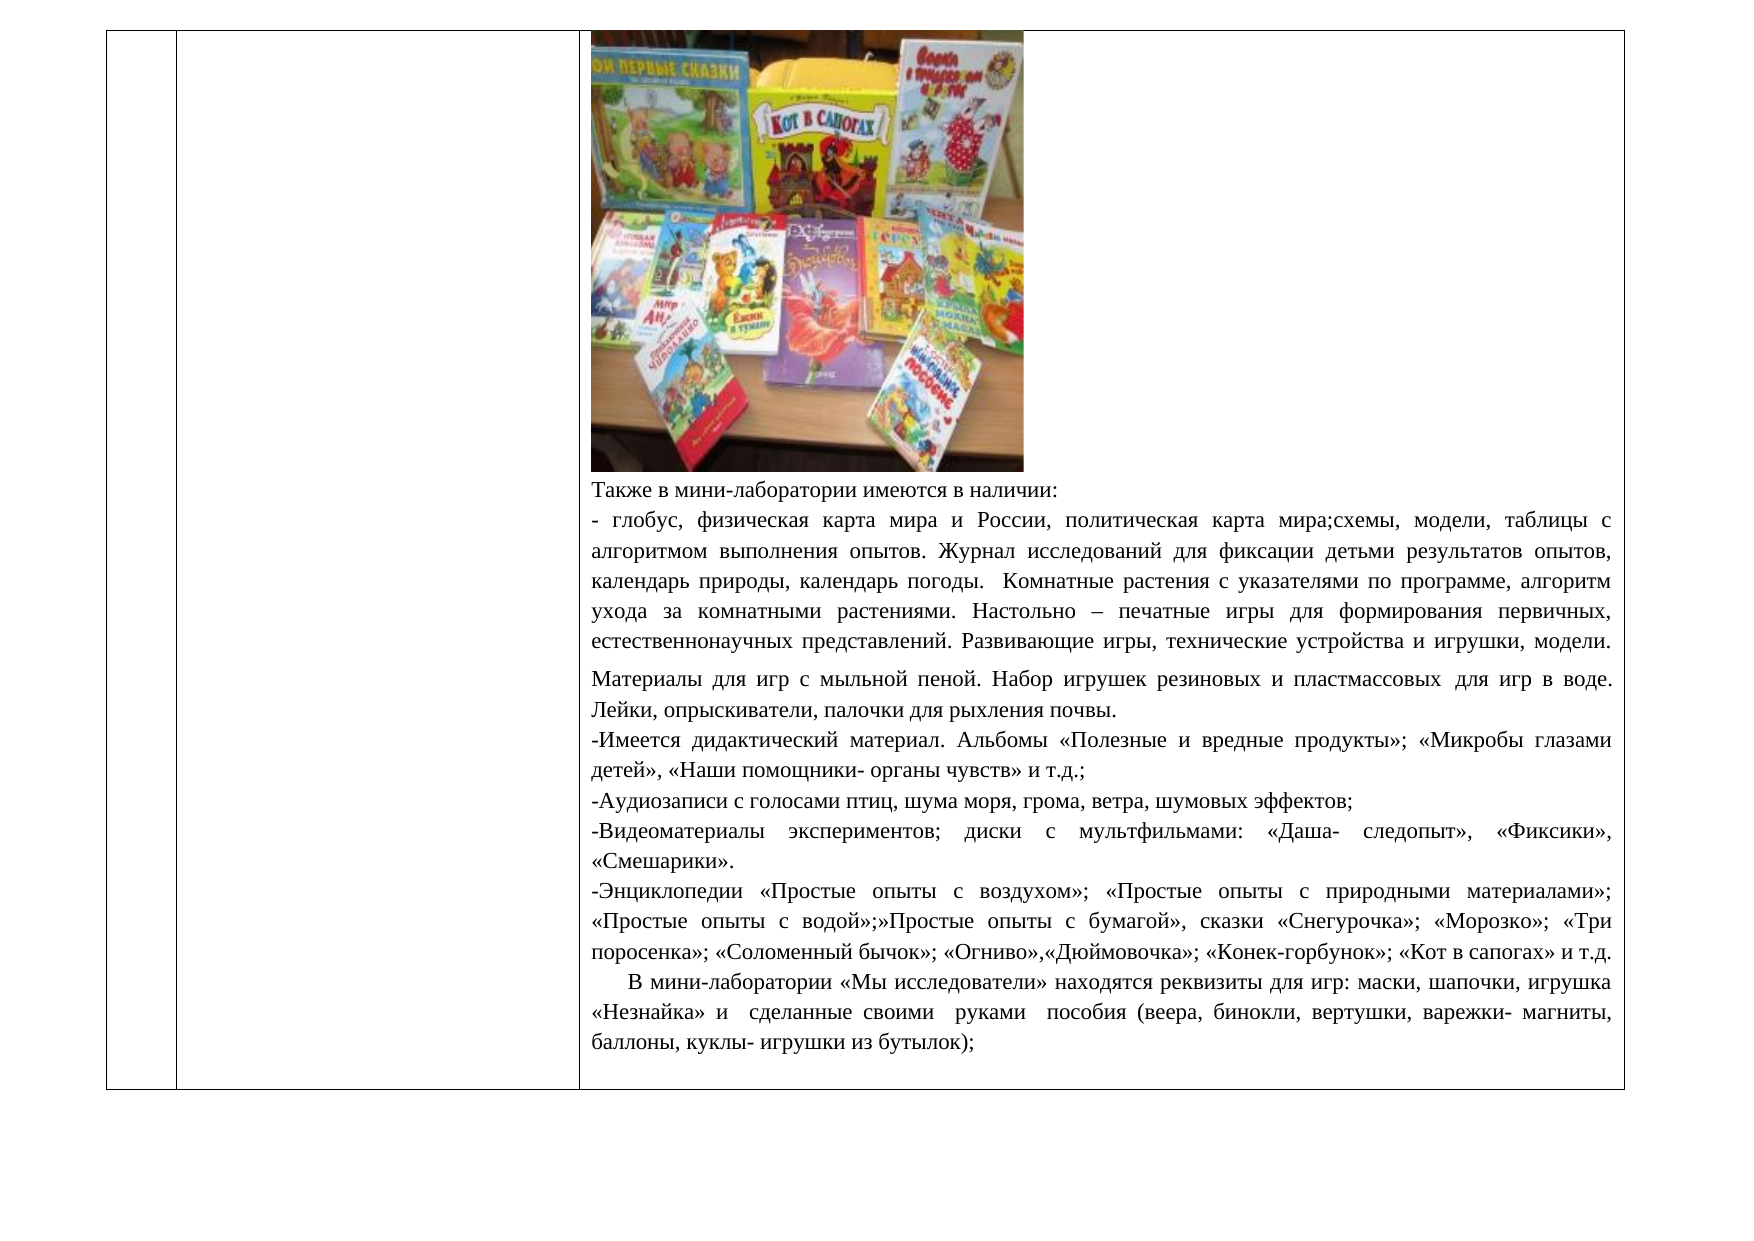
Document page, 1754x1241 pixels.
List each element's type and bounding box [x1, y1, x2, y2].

table_cell [177, 31, 579, 1089]
table_cell [580, 31, 1624, 1089]
table_cell [107, 31, 176, 1089]
picture [591, 30, 1024, 472]
